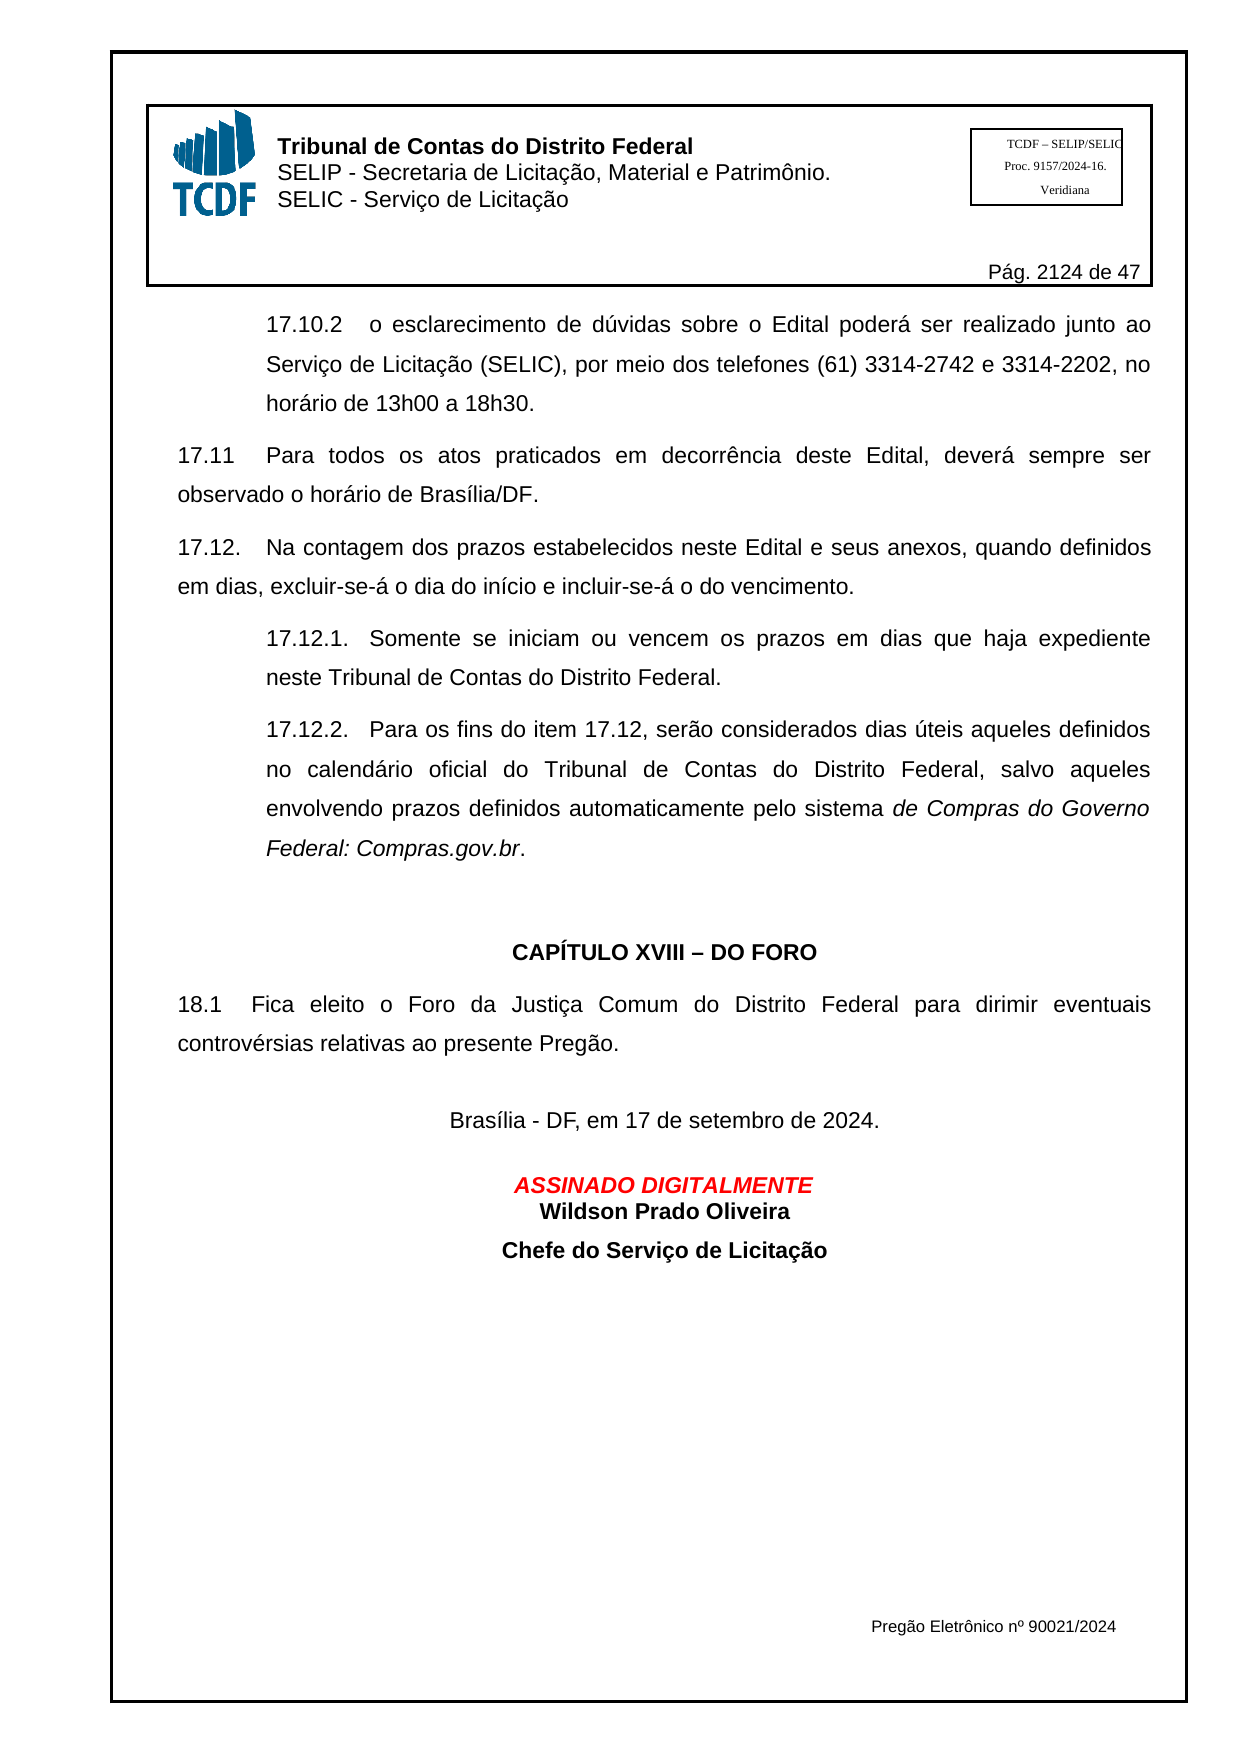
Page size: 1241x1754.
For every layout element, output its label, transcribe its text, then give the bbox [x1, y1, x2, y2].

text 18.1 Fica eleito o Foro da Justiça Comum do Distrito Federal para dirimir eventuais controvérsias relativas ao presente Pregão. [177, 991, 1152, 1057]
text Chefe do Serviço de Licitação [177, 1237, 1152, 1264]
picture [158, 107, 270, 218]
text Brasília - DF, em 17 de setembro de 2024. [177, 1107, 1152, 1133]
text 17.12. Na contagem dos prazos estabelecidos neste Edital e seus anexos, quando definidos em dias, excluir-se-á o dia do início e incluir-se-á o do vencimento. [177, 533, 1152, 599]
text 17.12.1. Somente se iniciam ou vencem os prazos em dias que haja expediente neste Tribunal de Contas do Distrito Federal. [266, 625, 1152, 691]
text capítulo xVIII – Do foro [177, 939, 1152, 965]
text 17.12.2. Para os fins do item 17.12, serão considerados dias úteis aqueles definidos no calendário oficial do Tribunal de Contas do Distrito Federal, salvo aqueles envolvendo prazos definidos automaticamente pelo sistema de Compras do Governo Federal: Compras.gov.br. [266, 716, 1152, 861]
text 17.11 Para todos os atos praticados em decorrência deste Edital, deverá sempre ser observado o horário de Brasília/DF. [177, 442, 1152, 508]
text ASSINADO DIGITALMENTE [177, 1172, 1152, 1198]
text 17.10.2 o esclarecimento de dúvidas sobre o Edital poderá ser realizado junto ao Serviço de Licitação (SELIC), por meio dos telefones (61) 3314-2742 e 3314-2202, no horário de 13h00 a 18h30. [266, 311, 1152, 416]
text Wildson Prado Oliveira [177, 1198, 1152, 1224]
